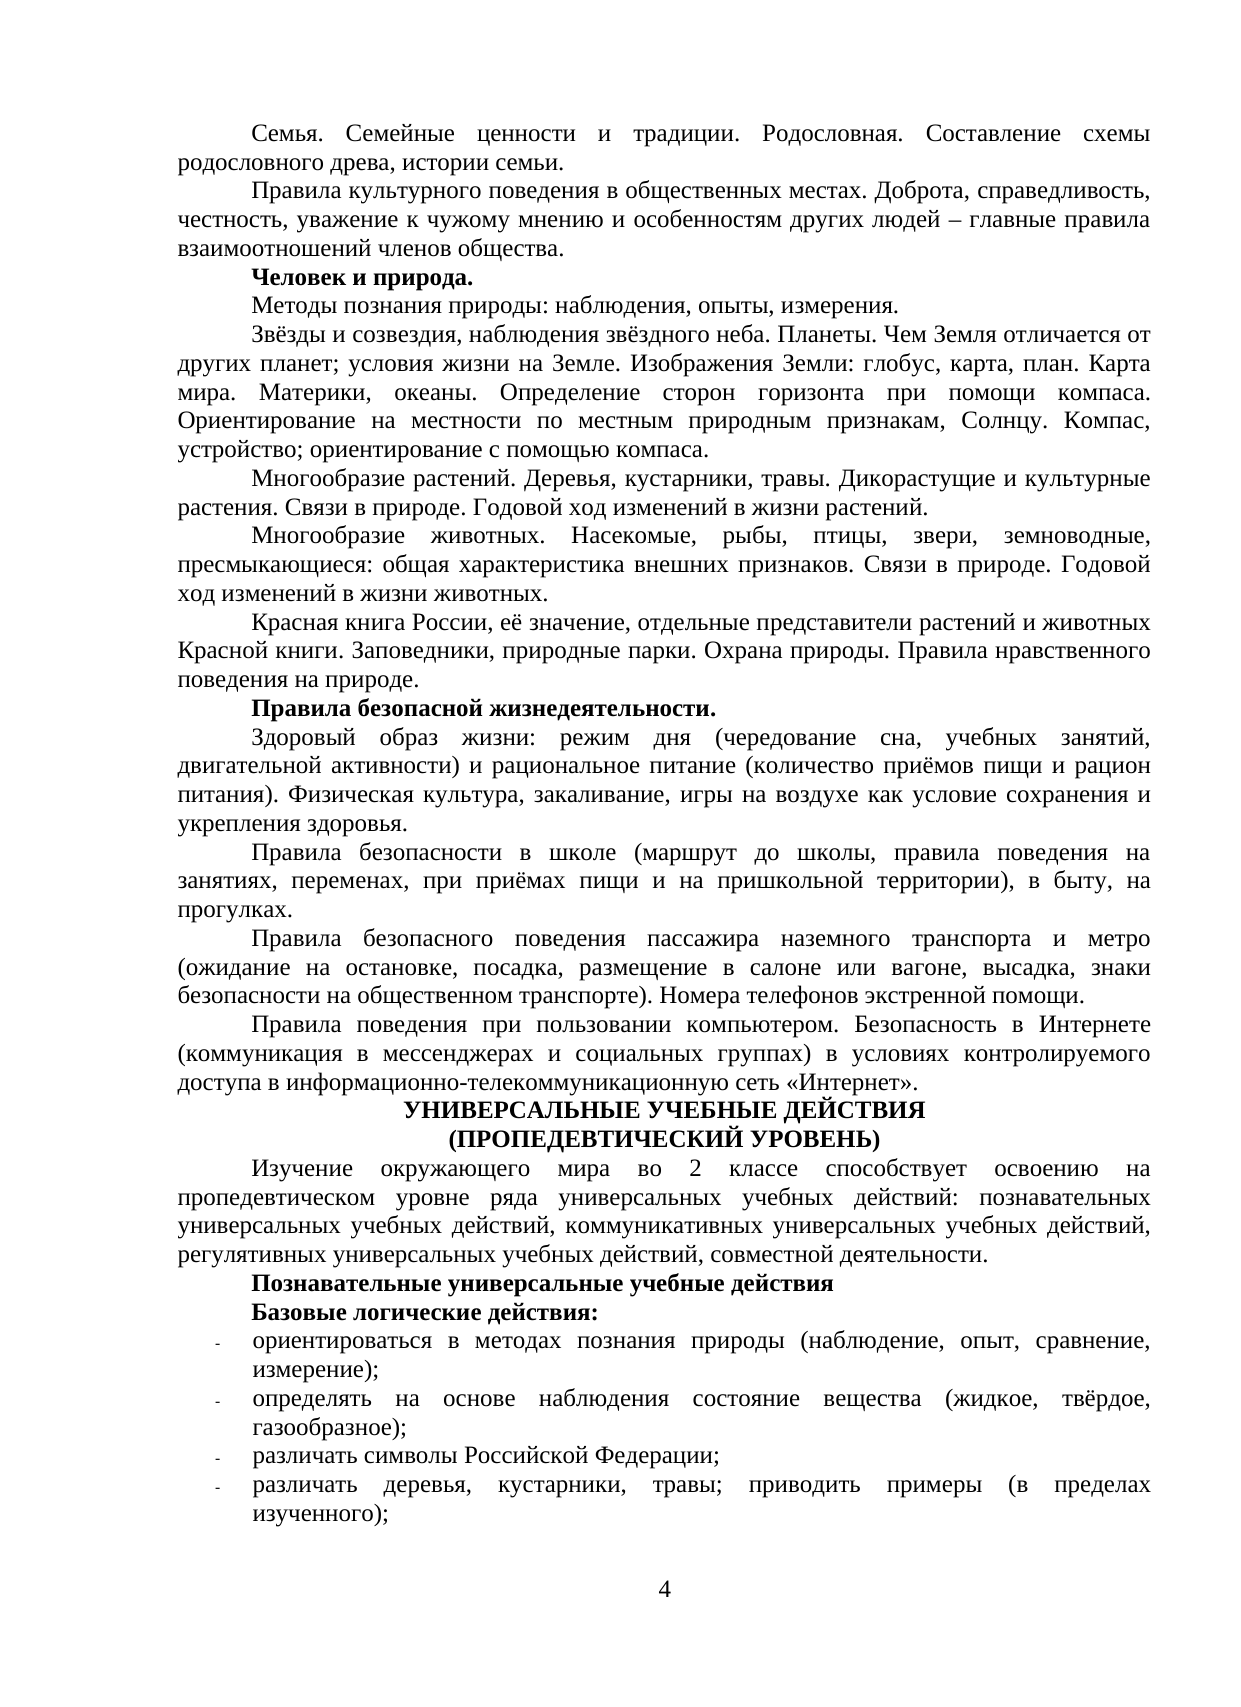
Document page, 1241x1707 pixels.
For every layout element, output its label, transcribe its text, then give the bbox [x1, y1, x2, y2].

text Базовые логические действия: [177, 1297, 1152, 1326]
text Человек и природа. [177, 262, 1152, 291]
text Познавательные универсальные учебные действия [177, 1268, 1152, 1297]
text Правила безопасного поведения пассажира наземного транспорта и метро (ожидание на остановке, посадка, размещение в салоне или вагоне, высадка, знаки безопасности на общественном транспорте). Номера телефонов экстренной помощи. [177, 923, 1152, 1009]
text Многообразие животных. Насекомые, рыбы, птицы, звери, земноводные, пресмыкающиеся: общая характеристика внешних признаков. Связи в природе. Годовой ход изменений в жизни животных. [177, 521, 1152, 607]
text Правила поведения при пользовании компьютером. Безопасность в Интернете (коммуникация в мессенджерах и социальных группах) в условиях контролируемого доступа в информационно-телекоммуникационную сеть «Интернет». [177, 1009, 1152, 1096]
text Семья. Семейные ценности и традиции. Родословная. Составление схемы родословного древа, истории семьи. [177, 118, 1152, 176]
text Правила культурного поведения в общественных местах. Доброта, справедливость, честность, уважение к чужому мнению и особенностям других людей – главные правила взаимоотношений членов общества. [177, 176, 1152, 262]
text Изучение окружающего мира во 2 классе способствует освоению на пропедевтическом уровне ряда универсальных учебных действий: познавательных универсальных учебных действий, коммуникативных универсальных учебных действий, регулятивных универсальных учебных действий, совместной деятельности. [177, 1153, 1152, 1268]
text Методы познания природы: наблюдения, опыты, измерения. [177, 291, 1152, 319]
text Красная книга России, её значение, отдельные представители растений и животных Красной книги. Заповедники, природные парки. Охрана природы. Правила нравственного поведения на природе. [177, 607, 1152, 693]
text Здоровый образ жизни: режим дня (чередование сна, учебных занятий, двигательной активности) и рациональное питание (количество приёмов пищи и рацион питания). Физическая культура, закаливание, игры на воздухе как условие сохранения и укрепления здоровья. [177, 722, 1152, 837]
text Правила безопасности в школе (маршрут до школы, правила поведения на занятиях, переменах, при приёмах пищи и на пришкольной территории), в быту, на прогулках. [177, 837, 1152, 923]
text (ПРОПЕДЕВТИЧЕСКИЙ УРОВЕНЬ) [177, 1124, 1152, 1153]
text Правила безопасной жизнедеятельности. [177, 693, 1152, 722]
list определять на основе наблюдения состояние вещества (жидкое, твёрдое, газообразное); [215, 1383, 1152, 1441]
list ориентироваться в методах познания природы (наблюдение, опыт, сравнение, измерение); [215, 1326, 1152, 1383]
list различать деревья, кустарники, травы; приводить примеры (в пределах изученного); [215, 1469, 1152, 1527]
text Многообразие растений. Деревья, кустарники, травы. Дикорастущие и культурные растения. Связи в природе. Годовой ход изменений в жизни растений. [177, 463, 1152, 521]
text Звёзды и созвездия, наблюдения звёздного неба. Планеты. Чем Земля отличается от других планет; условия жизни на Земле. Изображения Земли: глобус, карта, план. Карта мира. Материки, океаны. Определение сторон горизонта при помощи компаса. Ориентирование на местности по местным природным признакам, Солнцу. Компас, устройство; ориентирование с помощью компаса. [177, 319, 1152, 463]
list различать символы Российской Федерации; [215, 1441, 1152, 1469]
text УНИВЕРСАЛЬНЫЕ УЧЕБНЫЕ ДЕЙСТВИЯ [177, 1096, 1152, 1124]
